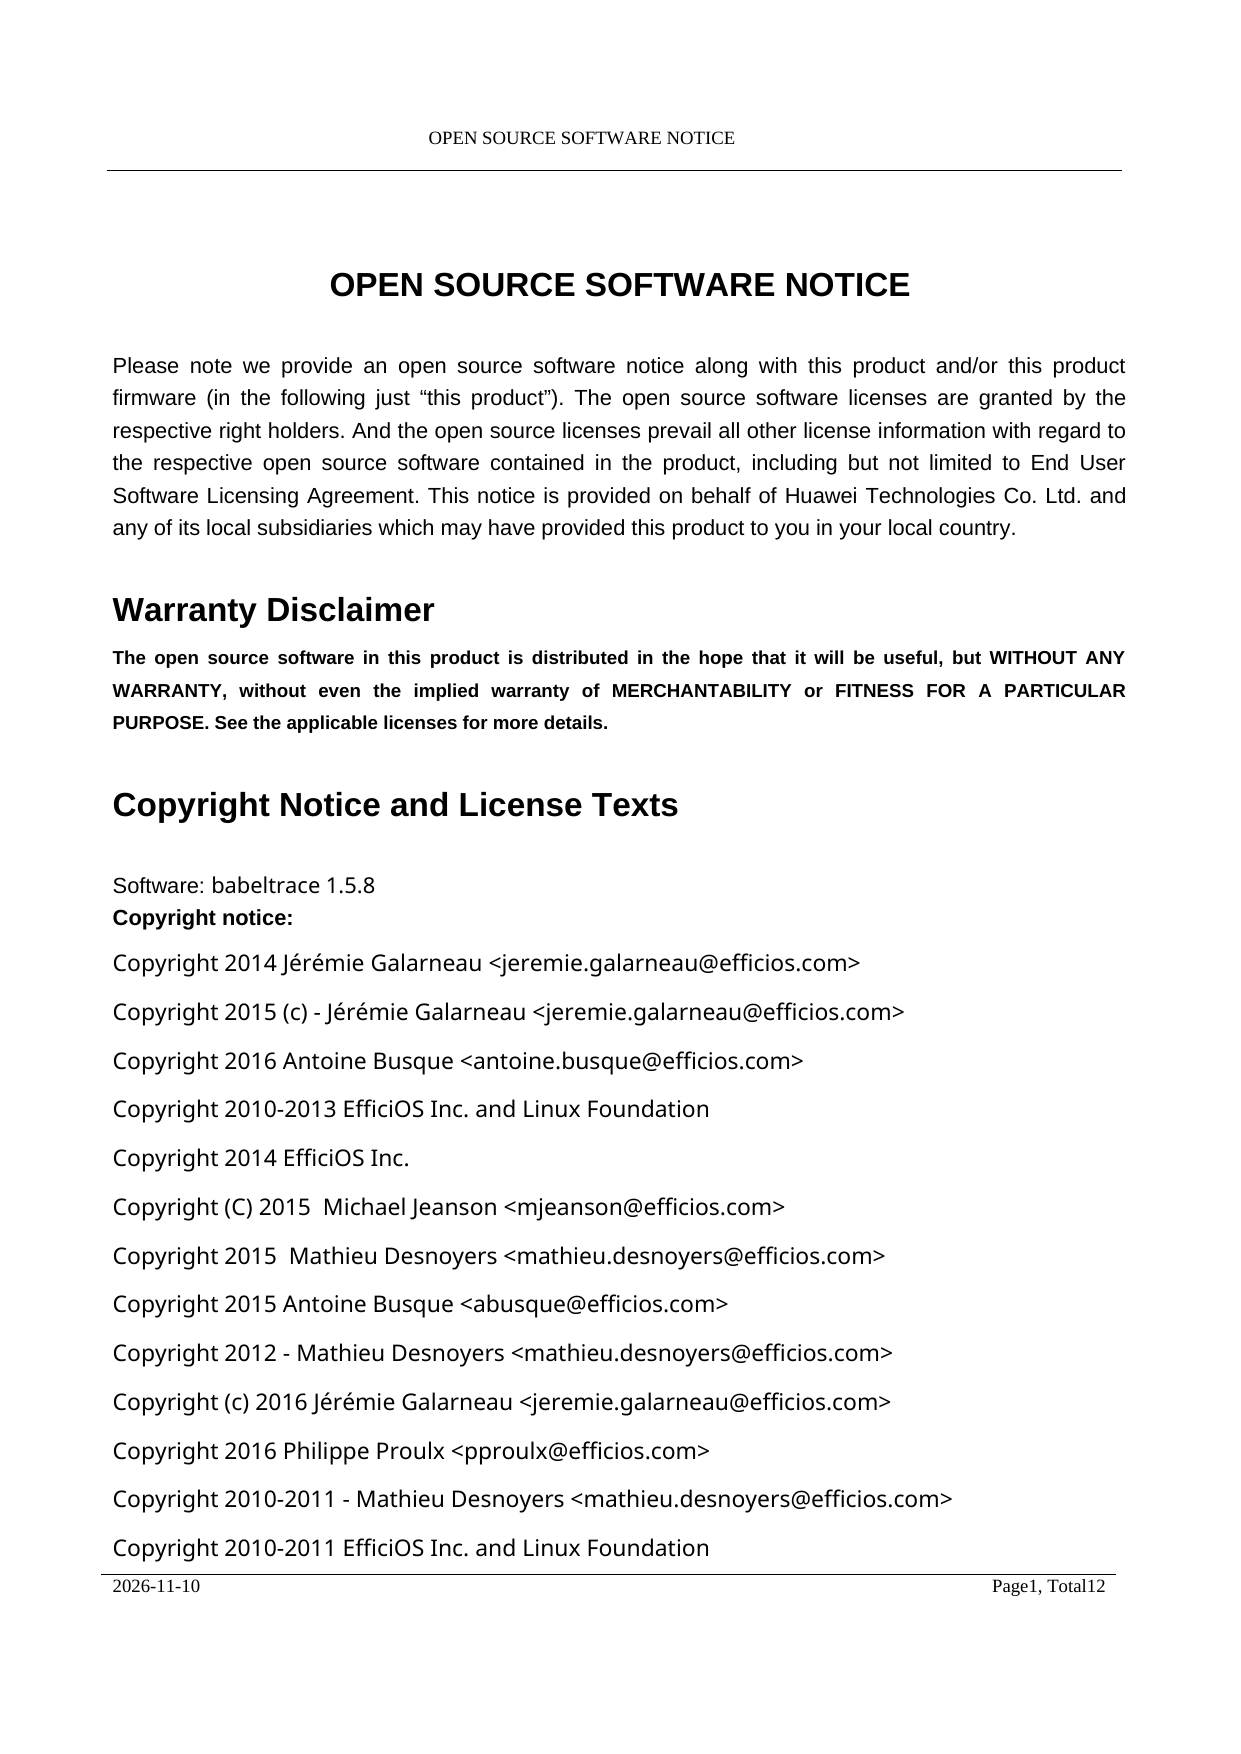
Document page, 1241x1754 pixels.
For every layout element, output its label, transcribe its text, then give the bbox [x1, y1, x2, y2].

text OPEN SOURCE SOFTWARE NOTICE [112, 251, 1128, 316]
text Copyright notice: [112, 901, 1128, 934]
text Please note we provide an open source software notice along with this product and/or this product firmware (in the following just “this product”). The open source software licenses are granted by the respective right holders. And the open source licenses prevail all other license information with regard to the respective open source software contained in the product, including but not limited to End User Software Licensing Agreement. This notice is provided on behalf of Huawei Technologies Co. Ltd. and any of its local subsidiaries which may have provided this product to you in your local country. [112, 349, 1128, 544]
text Software: babeltrace 1.5.8 [112, 869, 1128, 901]
text Warranty Disclaimer [112, 576, 1128, 641]
text Copyright Notice and License Texts [112, 771, 1128, 836]
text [112, 947, 1128, 1564]
text The open source software in this product is distributed in the hope that it will be useful, but WITHOUT ANY WARRANTY, without even the implied warranty of MERCHANTABILITY or FITNESS FOR A PARTICULAR PURPOSE. See the applicable licenses for more details. [112, 641, 1128, 739]
